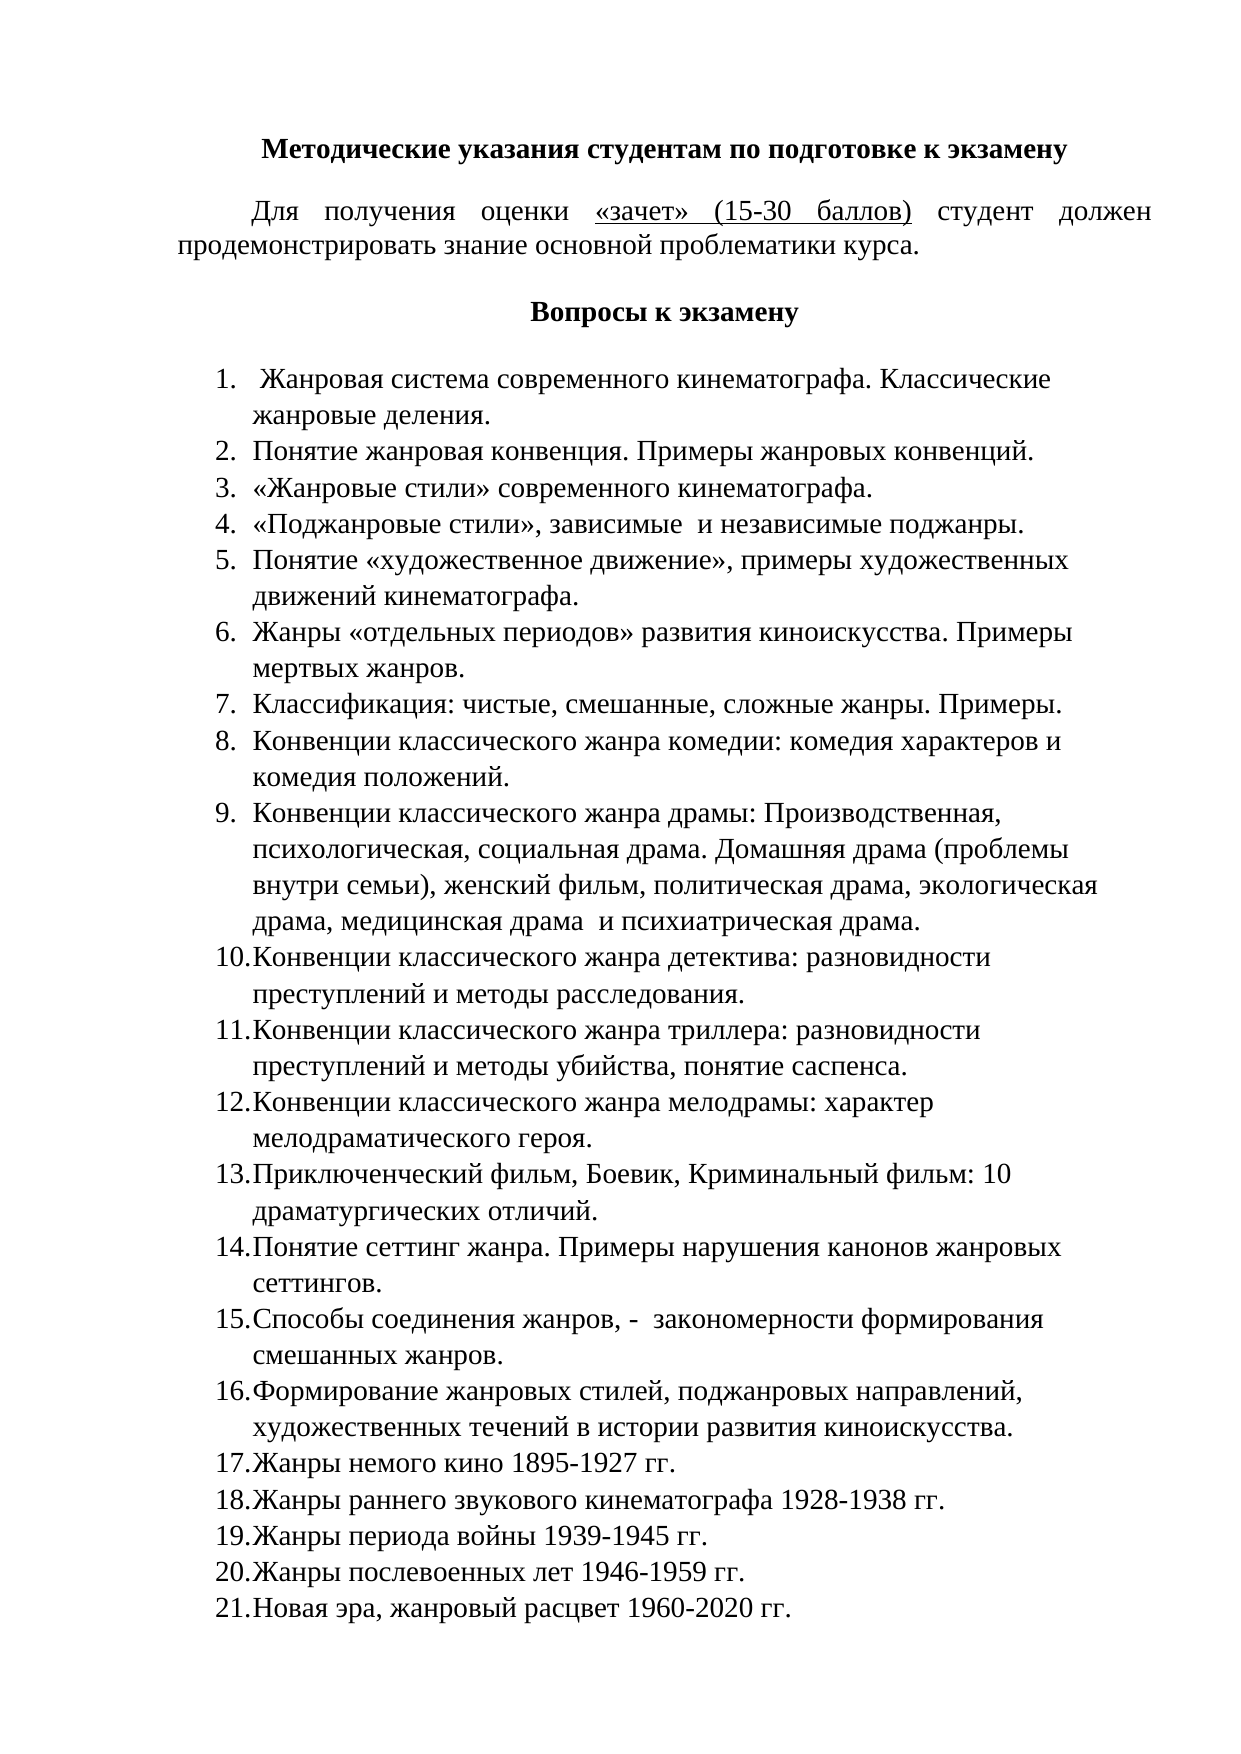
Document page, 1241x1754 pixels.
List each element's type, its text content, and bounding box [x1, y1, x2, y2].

text Для получения оценки «зачет» (15-30 баллов) студент должен продемонстрировать знание основной проблематики курса. [177, 193, 1152, 261]
list Конвенции классического жанра мелодрамы: характер мелодраматического героя. [215, 1084, 1152, 1154]
list Новая эра, жанровый расцвет 1960-2020 гг. [215, 1590, 1152, 1624]
list Жанры раннего звукового кинематографа 1928-1938 гг. [215, 1482, 1152, 1515]
list Конвенции классического жанра драмы: Производственная, психологическая, социальная драма. Домашняя драма (проблемы внутри семьи), женский фильм, политическая драма, экологическая драма, медицинская драма и психиатрическая драма. [215, 795, 1152, 937]
list Жанровая система современного кинематографа. Классические жанровые деления. [215, 361, 1152, 431]
list Жанры послевоенных лет 1946-1959 гг. [215, 1554, 1152, 1588]
list «Жанровые стили» современного кинематографа. [215, 470, 1152, 503]
list Приключенческий фильм, Боевик, Криминальный фильм: 10 драматургических отличий. [215, 1156, 1152, 1226]
text Методические указания студентам по подготовке к экзамену [177, 131, 1152, 193]
list Формирование жанровых стилей, поджанровых направлений, художественных течений в истории развития киноискусства. [215, 1373, 1152, 1443]
list Способы соединения жанров, - закономерности формирования смешанных жанров. [215, 1301, 1152, 1371]
list «Поджанровые стили», зависимые и независимые поджанры. [215, 506, 1152, 539]
list Жанры немого кино 1895-1927 гг. [215, 1446, 1152, 1479]
list Понятие сеттинг жанра. Примеры нарушения канонов жанровых сеттингов. [215, 1229, 1152, 1298]
list Жанры периода войны 1939-1945 гг. [215, 1518, 1152, 1551]
list Понятие жанровая конвенция. Примеры жанровых конвенций. [215, 433, 1152, 467]
text Вопросы к экзамену [177, 294, 1152, 328]
list Конвенции классического жанра триллера: разновидности преступлений и методы убийства, понятие саспенса. [215, 1012, 1152, 1082]
list Классификация: чистые, смешанные, сложные жанры. Примеры. [215, 687, 1152, 720]
list Понятие «художественное движение», примеры художественных движений кинематографа. [215, 542, 1152, 612]
list Жанры «отдельных периодов» развития киноискусства. Примеры мертвых жанров. [215, 614, 1152, 684]
list Конвенции классического жанра детектива: разновидности преступлений и методы расследования. [215, 939, 1152, 1009]
list Конвенции классического жанра комедии: комедия характеров и комедия положений. [215, 723, 1152, 792]
